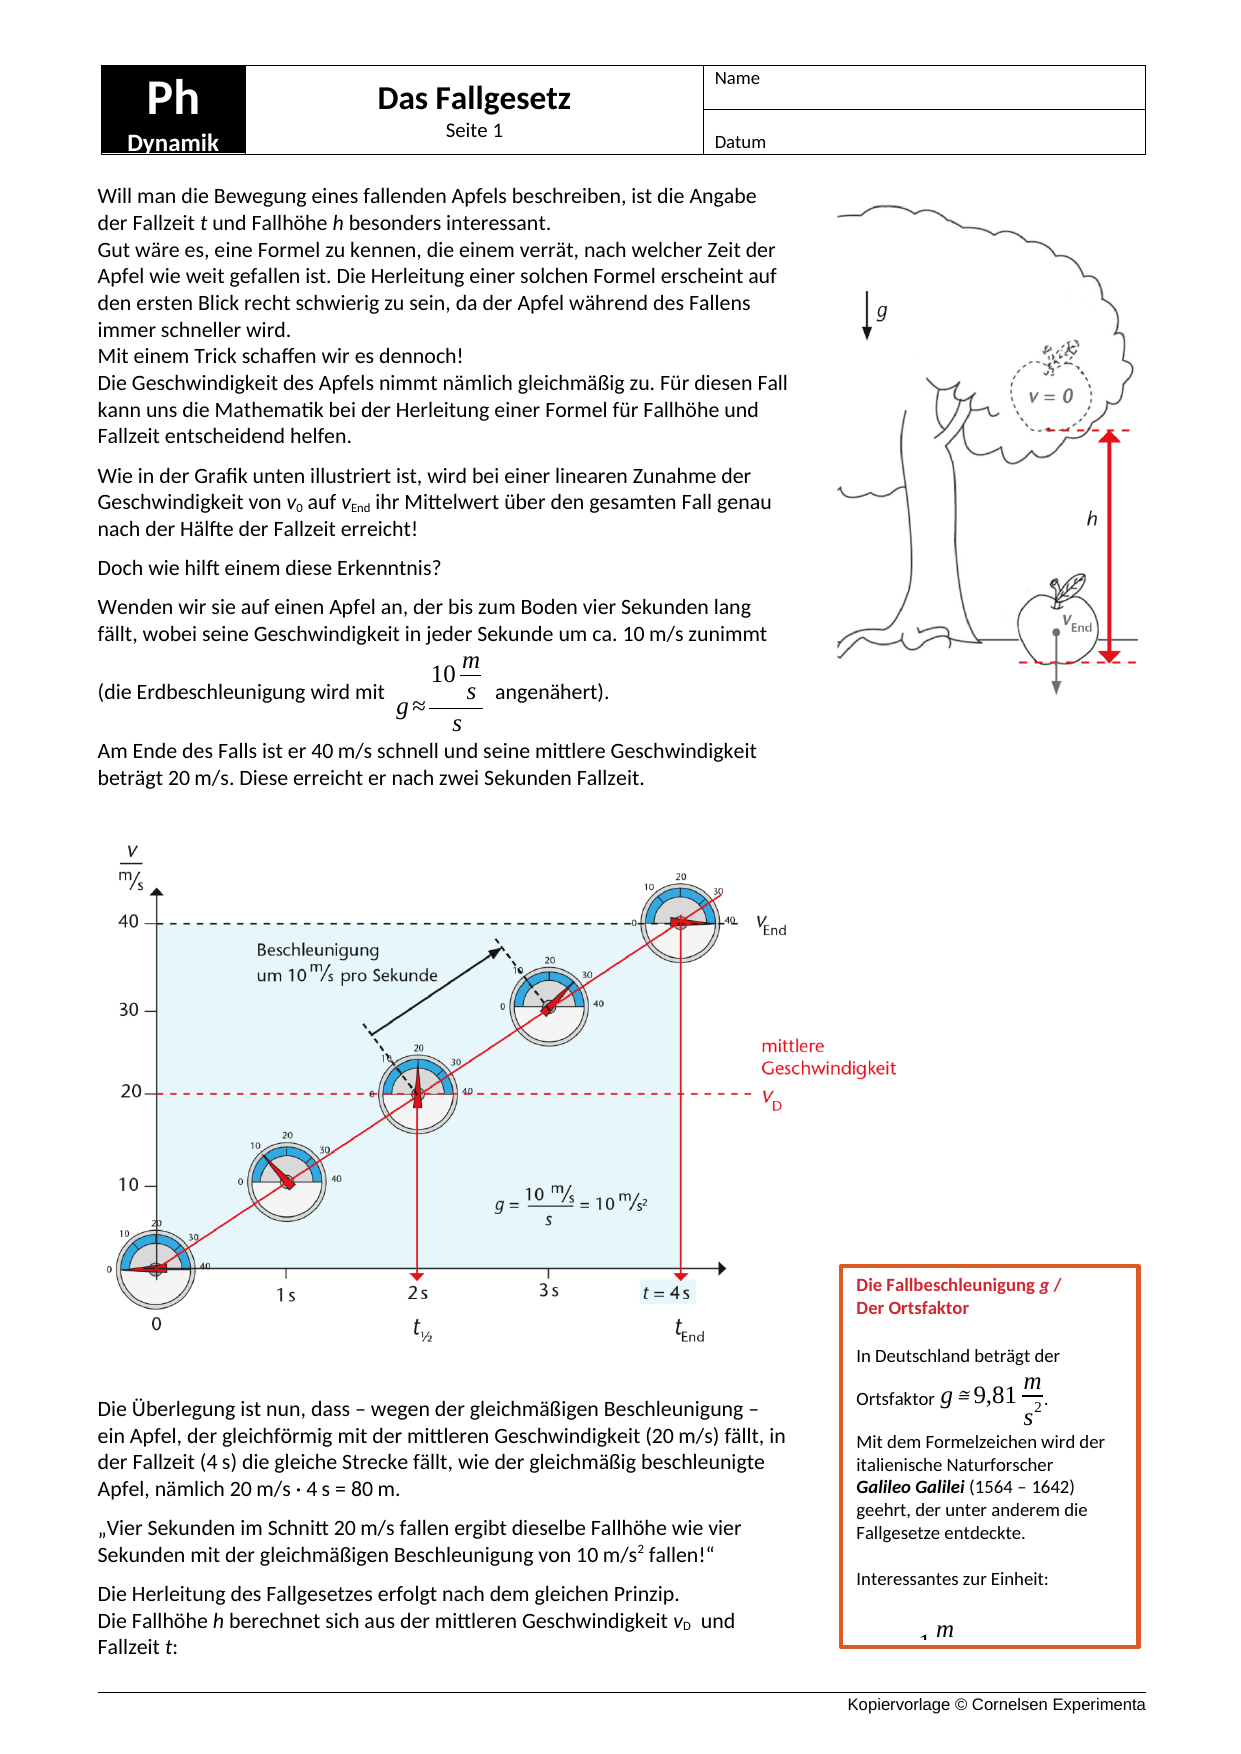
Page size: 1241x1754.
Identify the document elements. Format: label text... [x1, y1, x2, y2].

text Die Geschwindigkeit des Apfels nimmt nämlich gleichmäßig zu. Für diesen Fall kann uns die Mathematik bei der Herleitung einer Formel für Fallhöhe und Fallzeit entscheidend helfen. [97, 369, 791, 449]
text Mit einem Trick schaffen wir es dennoch! [97, 343, 791, 369]
text Wenden wir sie auf einen Apfel an, der bis zum Boden vier Sekunden lang fällt, wobei seine Geschwindigkeit in jeder Sekunde um ca. 10 m/s zunimmt (die Erdbeschleunigung wird mit angenähert). Am Ende des Falls ist er 40 m/s schnell und seine mittlere Geschwindigkeit beträgt 20 m/s. Diese erreicht er nach zwei Sekunden Fallzeit. [97, 593, 791, 790]
text Gut wäre es, eine Formel zu kennen, die einem verrät, nach welcher Zeit der Apfel wie weit gefallen ist. Die Herleitung einer solchen Formel erscheint auf den ersten Blick recht schwierig zu sein, da der Apfel während des Fallens immer schneller wird. [97, 236, 791, 343]
text Die Überlegung ist nun, dass – wegen der gleichmäßigen Beschleunigung – ein Apfel, der gleichförmig mit der mittleren Geschwindigkeit (20 m/s) fällt, in der Fallzeit (4 s) die gleiche Strecke fällt, wie der gleichmäßig beschleunigte Apfel, nämlich 20 m/s · 4 s = 80 m. [97, 1395, 791, 1502]
picture [835, 193, 1142, 704]
text Wie in der Grafik unten illustriert ist, wird bei einer linearen Zunahme der Geschwindigkeit von v0 auf vEnd ihr Mittelwert über den gesamten Fall genau nach der Hälfte der Fallzeit erreicht! [97, 462, 791, 542]
text Doch wie hilft einem diese Erkenntnis? [97, 554, 791, 581]
text Will man die Bewegung eines fallenden Apfels beschreiben, ist die Angabe der Fallzeit t und Fallhöhe h besonders interessant. [97, 183, 791, 236]
picture [97, 840, 932, 1346]
text Die Herleitung des Fallgesetzes erfolgt nach dem gleichen Prinzip. Die Fallhöhe h berechnet sich aus der mittleren Geschwindigkeit vD und Fallzeit t: [97, 1580, 791, 1660]
text „Vier Sekunden im Schnitt 20 m/s fallen ergibt dieselbe Fallhöhe wie vier Sekunden mit der gleichmäßigen Beschleunigung von 10 m/s2 fallen!“ [97, 1514, 791, 1568]
